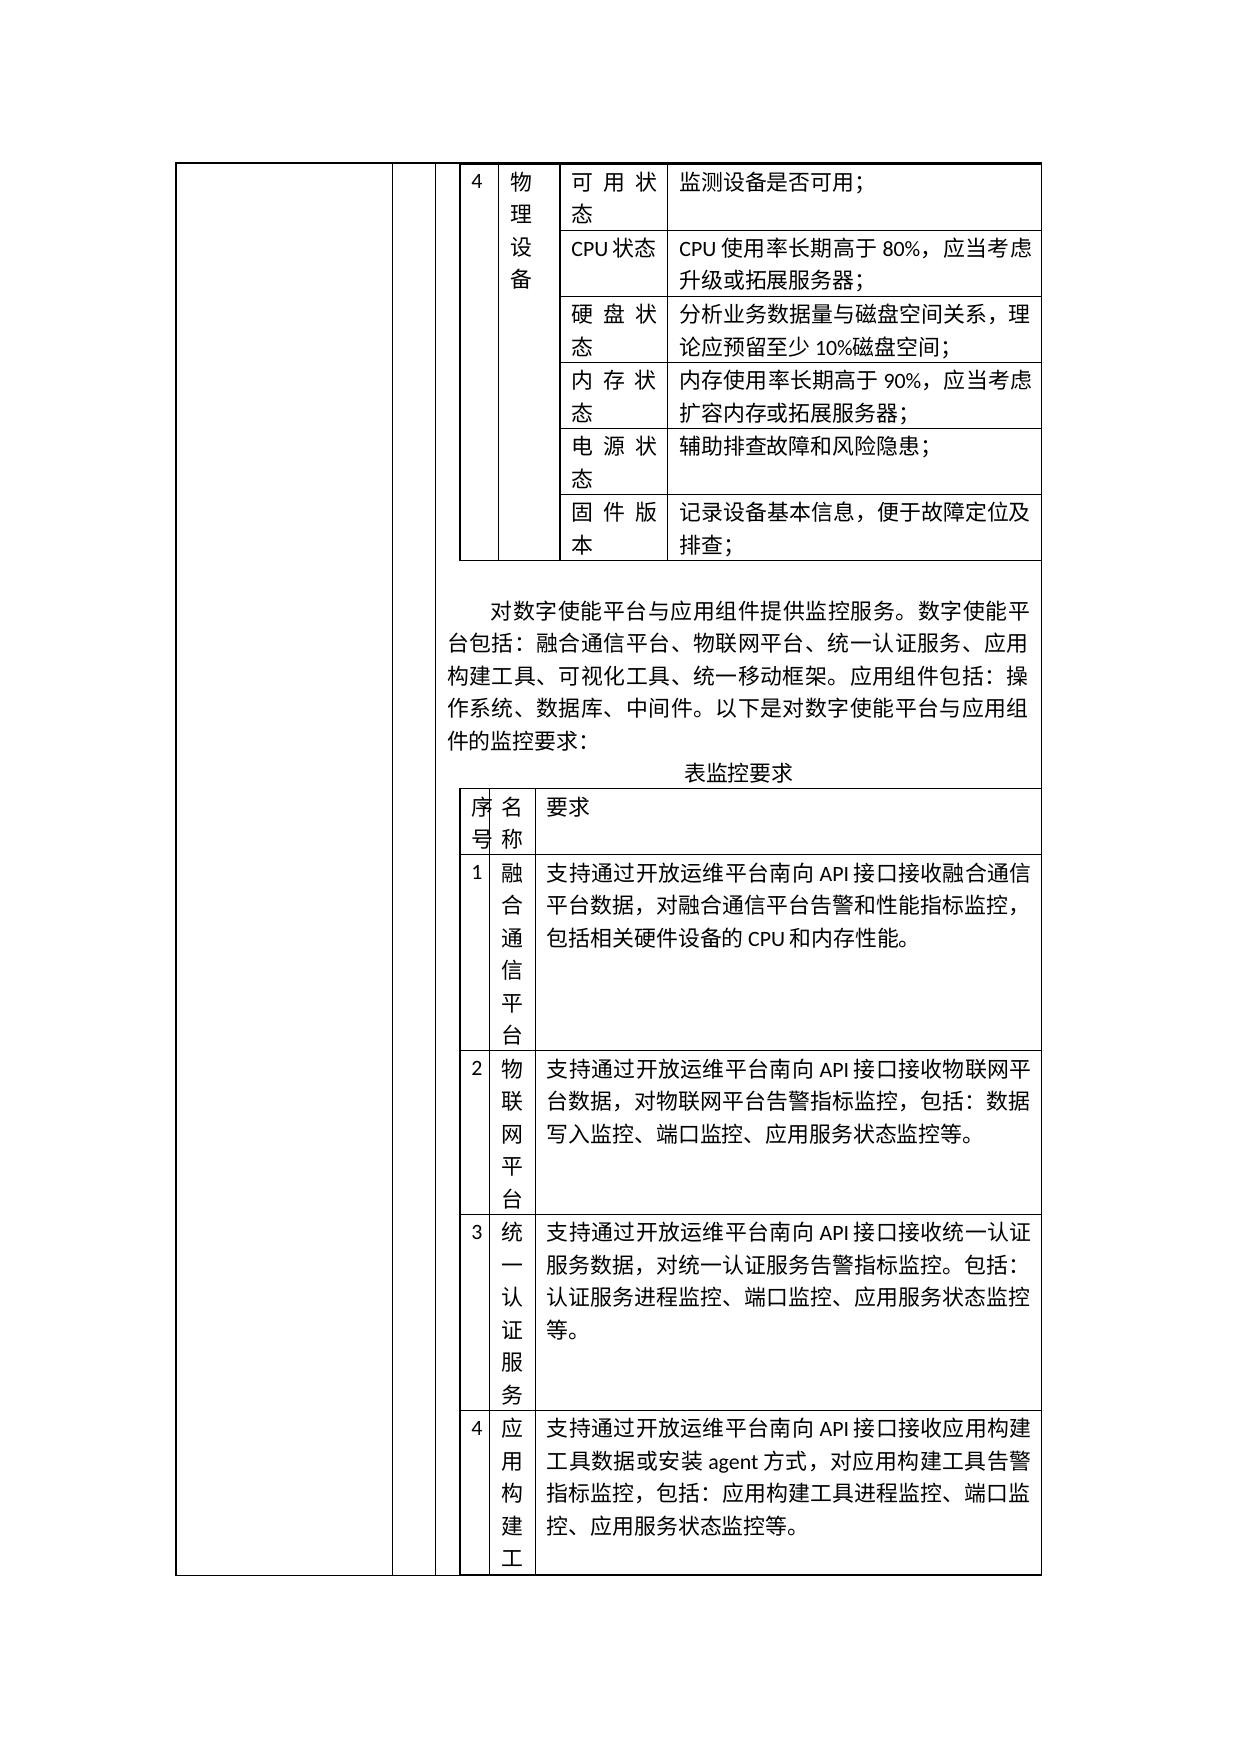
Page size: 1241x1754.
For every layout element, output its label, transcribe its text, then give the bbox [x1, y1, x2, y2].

table_cell [177, 164, 392, 1574]
table_cell 2 [393, 164, 435, 1574]
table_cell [436, 164, 1041, 1574]
